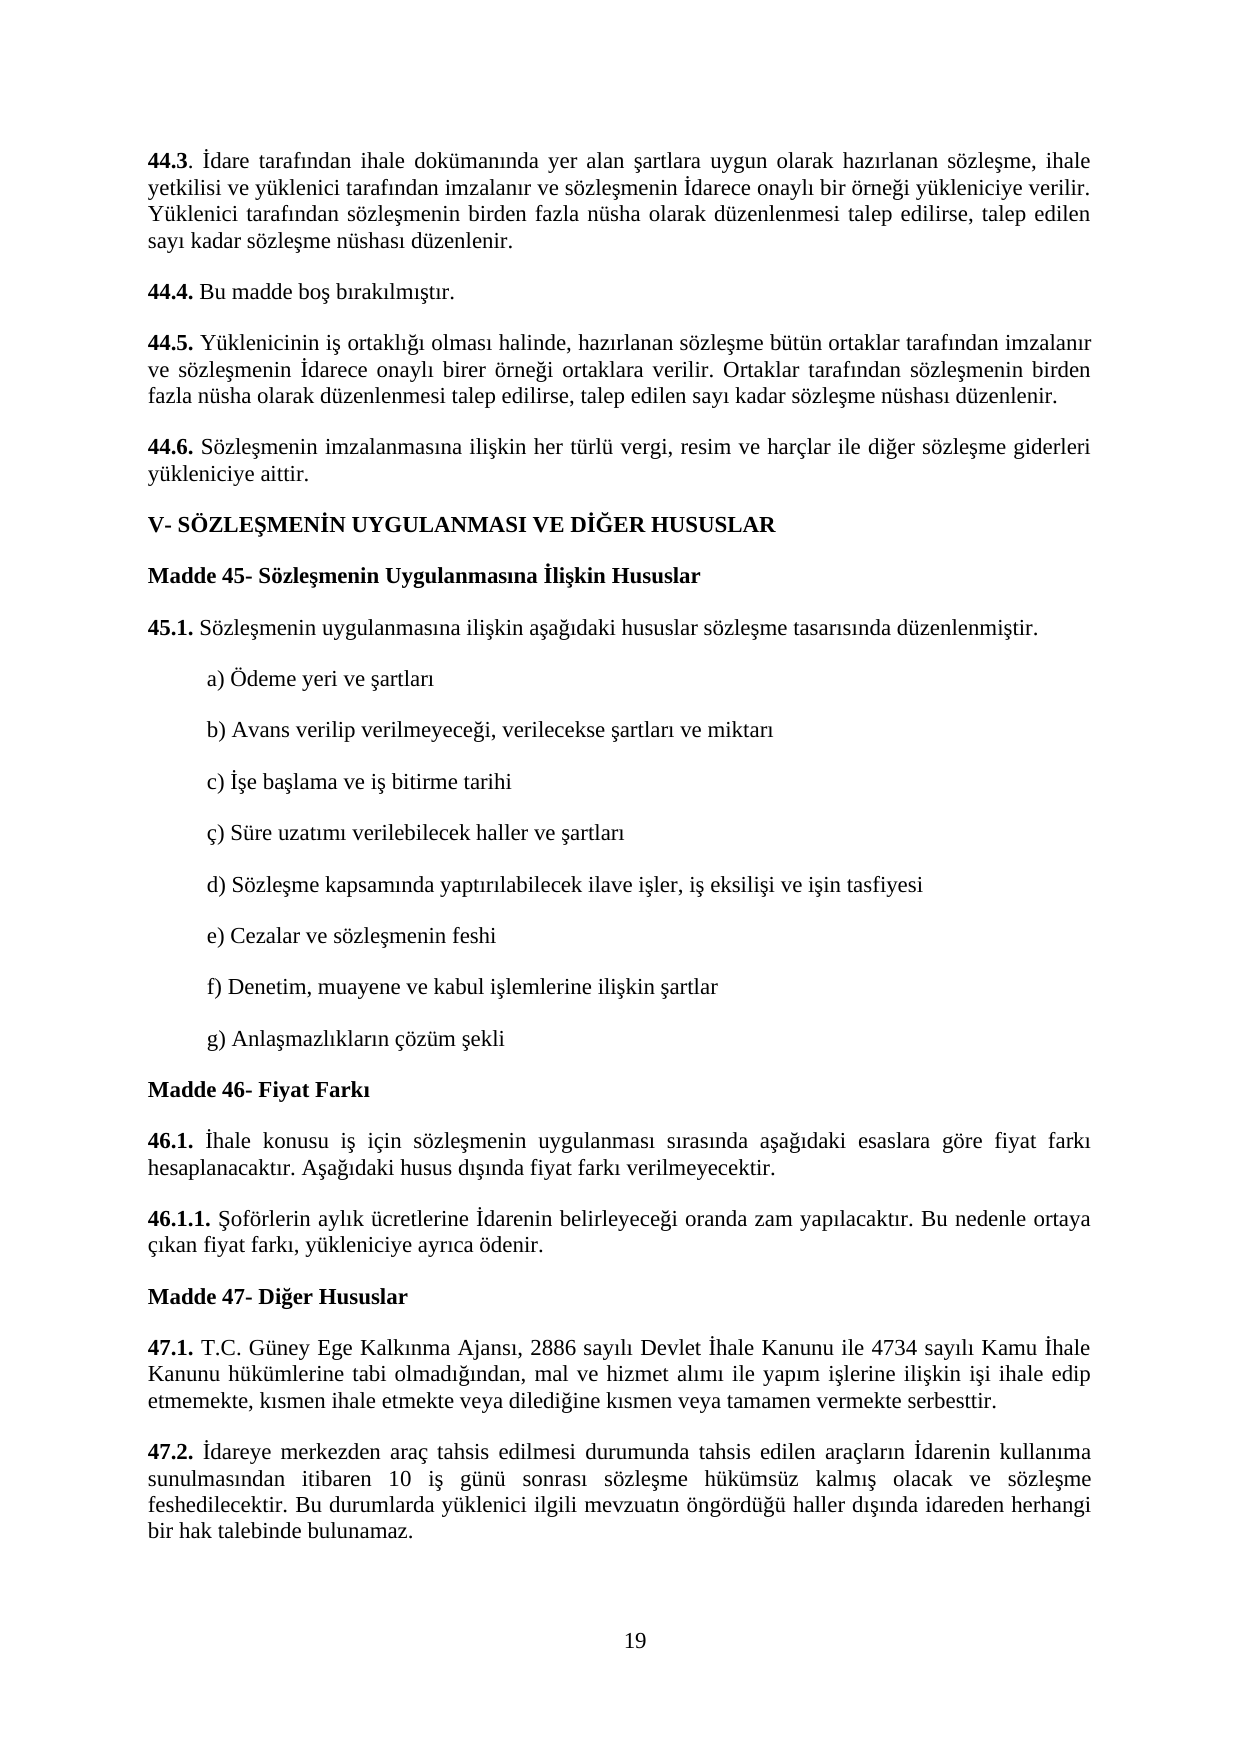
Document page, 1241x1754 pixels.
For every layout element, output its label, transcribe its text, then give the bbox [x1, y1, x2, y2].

text Madde 47- Diğer Hususlar [148, 1283, 1093, 1309]
text e) Cezalar ve sözleşmenin feshi [148, 922, 1093, 948]
text 44.3. İdare tarafından ihale dokümanında yer alan şartlara uygun olarak hazırlanan sözleşme, ihale yetkilisi ve yüklenici tarafından imzalanır ve sözleşmenin İdarece onaylı bir örneği yükleniciye verilir. Yüklenici tarafından sözleşmenin birden fazla nüsha olarak düzenlenmesi talep edilirse, talep edilen sayı kadar sözleşme nüshası düzenlenir. [148, 148, 1093, 253]
text f) Denetim, muayene ve kabul işlemlerine ilişkin şartlar [148, 973, 1093, 1000]
text Madde 46- Fiyat Farkı [148, 1076, 1093, 1102]
text b) Avans verilip verilmeyeceği, verilecekse şartları ve miktarı [148, 717, 1093, 743]
text 44.5. Yüklenicinin iş ortaklığı olması halinde, hazırlanan sözleşme bütün ortaklar tarafından imzalanır ve sözleşmenin İdarece onaylı birer örneği ortaklara verilir. Ortaklar tarafından sözleşmenin birden fazla nüsha olarak düzenlenmesi talep edilirse, talep edilen sayı kadar sözleşme nüshası düzenlenir. [148, 329, 1093, 408]
text 44.4. Bu madde boş bırakılmıştır. [148, 278, 1093, 304]
text Madde 45- Sözleşmenin Uygulanmasına İlişkin Hususlar [148, 562, 1093, 589]
text d) Sözleşme kapsamında yaptırılabilecek ilave işler, iş eksilişi ve işin tasfiyesi [148, 871, 1093, 897]
text ç) Süre uzatımı verilebilecek haller ve şartları [148, 819, 1093, 846]
text 45.1. Sözleşmenin uygulanmasına ilişkin aşağıdaki hususlar sözleşme tasarısında düzenlenmiştir. [148, 614, 1093, 640]
text 47.2. İdareye merkezden araç tahsis edilmesi durumunda tahsis edilen araçların İdarenin kullanıma sunulmasından itibaren 10 iş günü sonrası sözleşme hükümsüz kalmış olacak ve sözleşme feshedilecektir. Bu durumlarda yüklenici ilgili mevzuatın öngördüğü haller dışında idareden herhangi bir hak talebinde bulunamaz. [148, 1438, 1093, 1544]
text g) Anlaşmazlıkların çözüm şekli [148, 1025, 1093, 1051]
text 47.1. T.C. Güney Ege Kalkınma Ajansı, 2886 sayılı Devlet İhale Kanunu ile 4734 sayılı Kamu İhale Kanunu hükümlerine tabi olmadığından, mal ve hizmet alımı ile yapım işlerine ilişkin işi ihale edip etmemekte, kısmen ihale etmekte veya dilediğine kısmen veya tamamen vermekte serbesttir. [148, 1334, 1093, 1413]
text V- SÖZLEŞMENİN UYGULANMASI VE DİĞER HUSUSLAR [148, 511, 1093, 537]
text 46.1. İhale konusu iş için sözleşmenin uygulanması sırasında aşağıdaki esaslara göre fiyat farkı hesaplanacaktır. Aşağıdaki husus dışında fiyat farkı verilmeyecektir. [148, 1127, 1093, 1180]
text 46.1.1. Şoförlerin aylık ücretlerine İdarenin belirleyeceği oranda zam yapılacaktır. Bu nedenle ortaya çıkan fiyat farkı, yükleniciye ayrıca ödenir. [148, 1205, 1093, 1258]
text a) Ödeme yeri ve şartları [148, 665, 1093, 692]
text 44.6. Sözleşmenin imzalanmasına ilişkin her türlü vergi, resim ve harçlar ile diğer sözleşme giderleri yükleniciye aittir. [148, 433, 1093, 486]
text c) İşe başlama ve iş bitirme tarihi [148, 768, 1093, 794]
